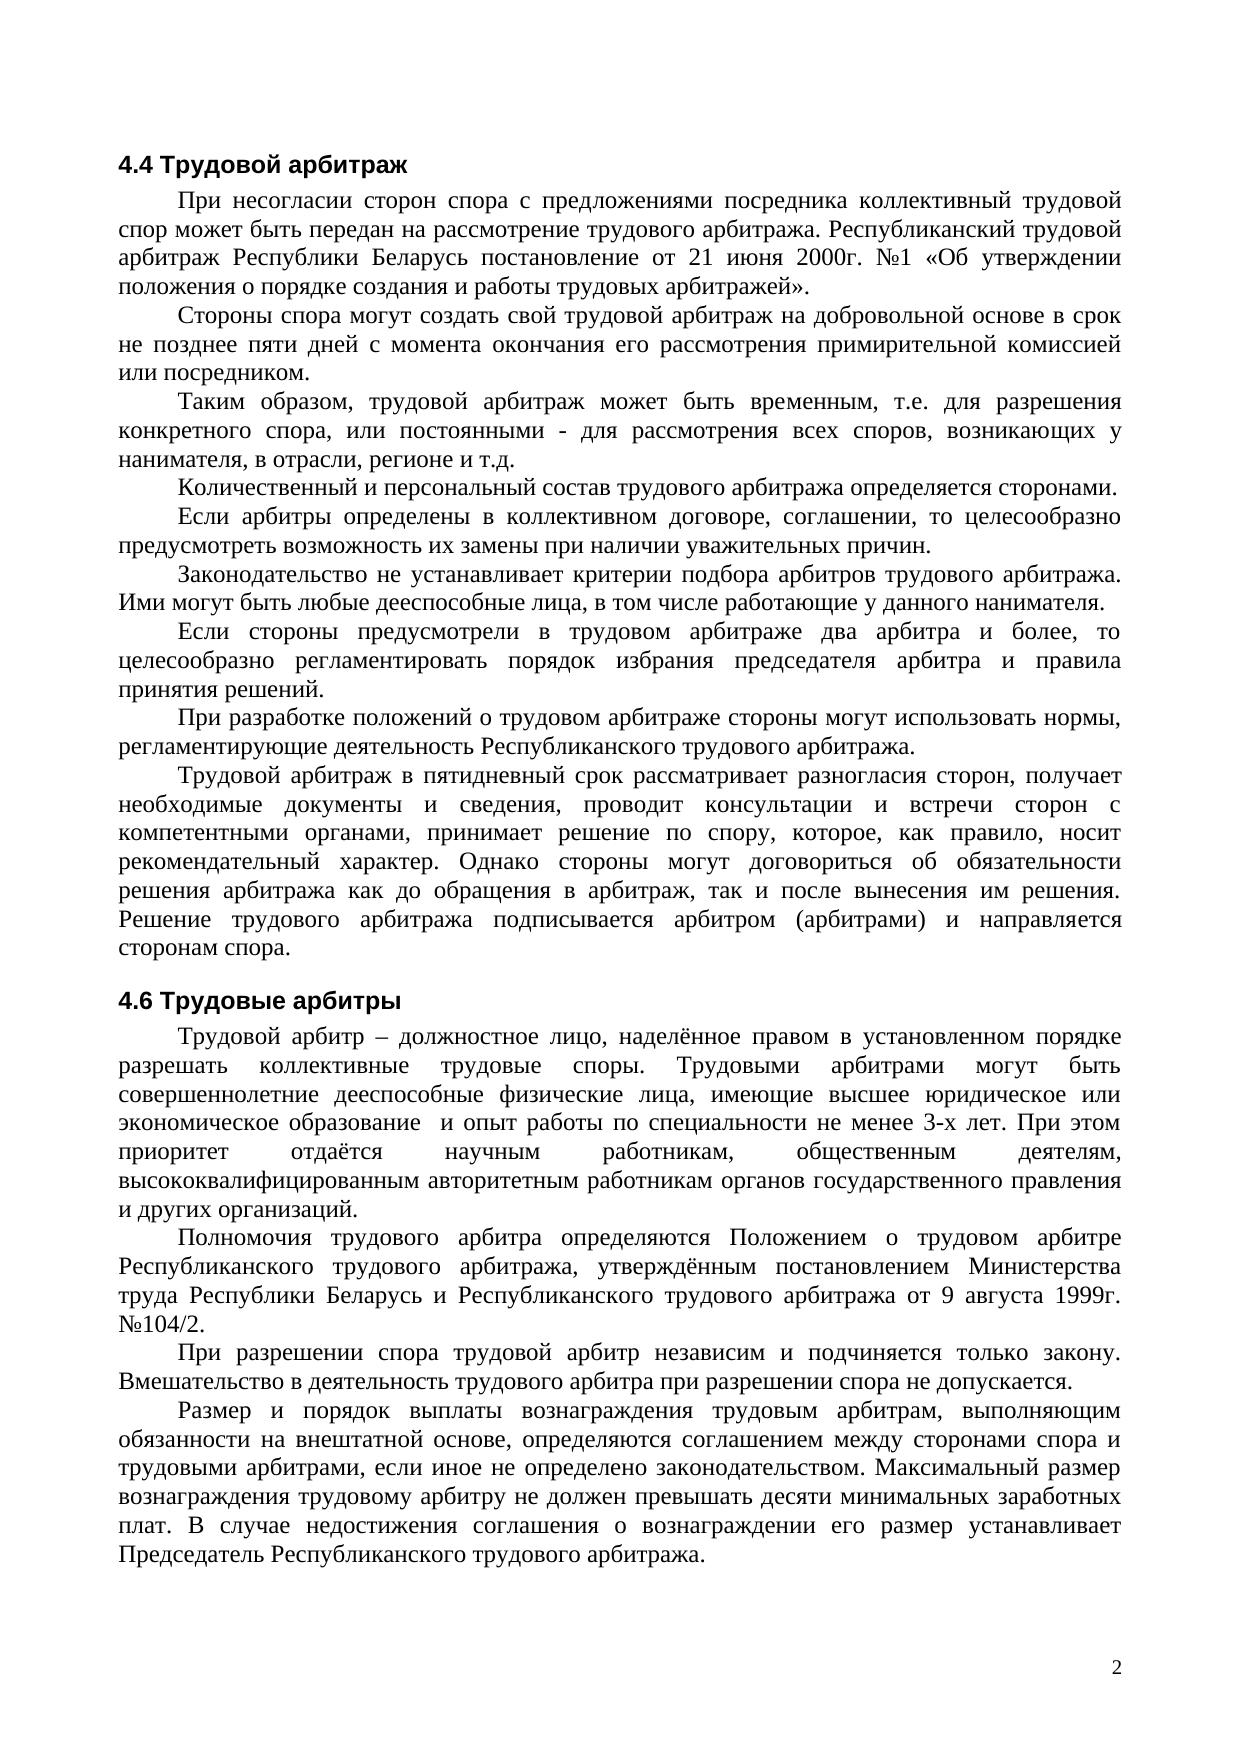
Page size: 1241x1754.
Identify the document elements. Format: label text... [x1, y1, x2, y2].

text Размер и порядок выплаты вознаграждения трудовым арбитрам, выполняющим обязанности на внештатной основе, определяются соглашением между сторонами спора и трудовыми арбитрами, если иное не определено законодательством. Максимальный размер вознаграждения трудовому арбитру не должен превышать десяти минимальных заработных плат. В случае недостижения соглашения о вознаграждении его размер устанавливает Председатель Республиканского трудового арбитража. [118, 1395, 1122, 1567]
text При разрешении спора трудовой арбитр независим и подчиняется только закону. Вмешательство в деятельность трудового арбитра при разрешении спора не допускается. [118, 1337, 1122, 1395]
text Трудовой арбитр – должностное лицо, наделённое правом в установленном порядке разрешать коллективные трудовые споры. Трудовыми арбитрами могут быть совершеннолетние дееспособные физические лица, имеющие высшее юридическое или экономическое образование и опыт работы по специальности не менее 3-х лет. При этом приоритет отдаётся научным работникам, общественным деятелям, высококвалифицированным авторитетным работникам органов государственного правления и других организаций. [118, 1021, 1122, 1222]
text Полномочия трудового арбитра определяются Положением о трудовом арбитре Республиканского трудового арбитража, утверждённым постановлением Министерства труда Республики Беларусь и Республиканского трудового арбитража от 9 августа 1999г. №104/2. [118, 1222, 1122, 1337]
text При несогласии сторон спора с предложениями посредника коллективный трудовой спор может быть передан на рассмотрение трудового арбитража. Республиканский трудовой арбитраж Республики Беларусь постановление от 21 июня 2000г. №1 «Об утверждении положения о порядке создания и работы трудовых арбитражей». [118, 185, 1122, 300]
text Таким образом, трудовой арбитраж может быть временным, т.е. для разрешения конкретного спора, или постоянными - для рассмотрения всех споров, возникающих у нанимателя, в отрасли, регионе и т.д. [118, 386, 1122, 472]
subtitle 4.6 Трудовые арбитры [118, 986, 1122, 1015]
text Количественный и персональный состав трудового арбитража определяется сторонами. [118, 472, 1122, 501]
text Если арбитры определены в коллективном договоре, соглашении, то целесообразно предусмотреть возможность их замены при наличии уважительных причин. [118, 501, 1122, 559]
text При разработке положений о трудовом арбитраже стороны могут использовать нормы, регламентирующие деятельность Республиканского трудового арбитража. [118, 702, 1122, 760]
subtitle 4.4 Трудовой арбитраж [118, 150, 1122, 179]
text Стороны спора могут создать свой трудовой арбитраж на добровольной основе в срок не позднее пяти дней с момента окончания его рассмотрения примирительной комиссией или посредником. [118, 300, 1122, 386]
text Трудовой арбитраж в пятидневный срок рассматривает разногласия сторон, получает необходимые документы и сведения, проводит консультации и встречи сторон с компетентными органами, принимает решение по спору, которое, как правило, носит рекомендательный характер. Однако стороны могут договориться об обязательности решения арбитража как до обращения в арбитраж, так и после вынесения им решения. Решение трудового арбитража подписывается арбитром (арбитрами) и направляется сторонам спора. [118, 760, 1122, 961]
text Законодательство не устанавливает критерии подбора арбитров трудового арбитража. Ими могут быть любые дееспособные лица, в том числе работающие у данного нанимателя. [118, 559, 1122, 616]
text Если стороны предусмотрели в трудовом арбитраже два арбитра и более, то целесообразно регламентировать порядок избрания председателя арбитра и правила принятия решений. [118, 616, 1122, 702]
